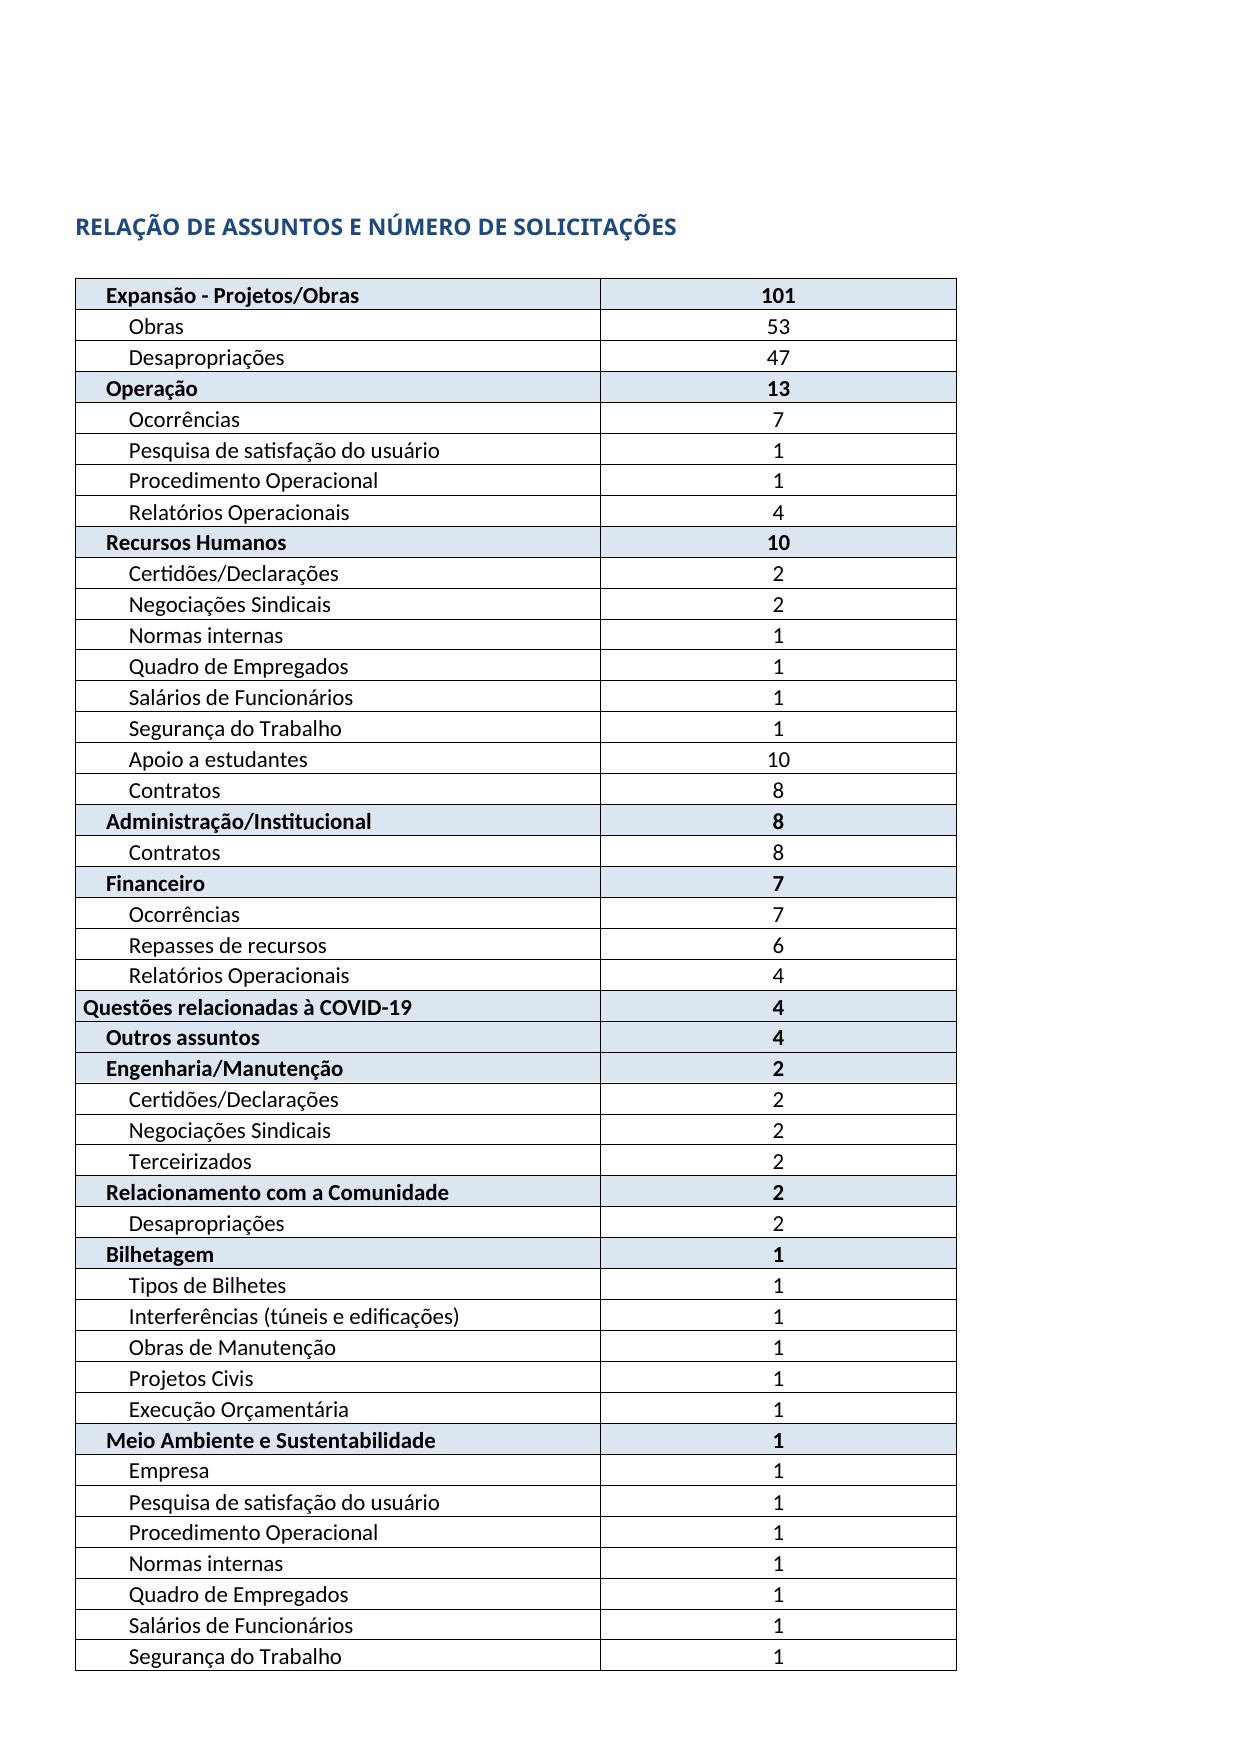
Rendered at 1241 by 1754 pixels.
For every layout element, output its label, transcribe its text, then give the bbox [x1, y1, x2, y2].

table_cell Ocorrências [76, 898, 600, 928]
table_cell 1 [601, 1455, 956, 1485]
table_cell Relacionamento com a Comunidade [76, 1176, 600, 1206]
table_cell Meio Ambiente e Sustentabilidade [76, 1424, 600, 1454]
table_cell Operação [76, 372, 600, 402]
table_cell Outros assuntos [76, 1022, 600, 1052]
table_cell Procedimento Operacional [76, 1517, 600, 1547]
table_cell 1 [601, 1362, 956, 1392]
table_cell Quadro de Empregados [76, 1579, 600, 1608]
table_cell Obras de Manutenção [76, 1331, 600, 1361]
table_cell Certidões/Declarações [76, 1084, 600, 1113]
table_cell Terceirizados [76, 1145, 600, 1175]
table_cell 2 [601, 589, 956, 618]
table_cell 1 [601, 1610, 956, 1639]
table_cell 2 [601, 1084, 956, 1113]
table_cell Pesquisa de satisfação do usuário [76, 434, 600, 464]
table_cell Interferências (túneis e edificações) [76, 1300, 600, 1330]
table_header Expansão - Projetos/Obras [76, 279, 600, 309]
table_cell 1 [601, 1548, 956, 1577]
table_cell Execução Orçamentária [76, 1393, 600, 1423]
table_cell Normas internas [76, 620, 600, 649]
table_cell 10 [601, 527, 956, 557]
table_cell Apoio a estudantes [76, 743, 600, 773]
table_cell Negociações Sindicais [76, 589, 600, 618]
table_cell 1 [601, 1640, 956, 1670]
table_cell Desapropriações [76, 341, 600, 371]
table_cell 1 [601, 1517, 956, 1547]
table_cell 7 [601, 898, 956, 928]
table_cell 2 [601, 1115, 956, 1144]
table_cell 8 [601, 805, 956, 835]
table_cell 2 [601, 1207, 956, 1237]
table_cell 8 [601, 774, 956, 804]
table_cell Questões relacionadas à COVID-19 [76, 991, 600, 1021]
table_cell 2 [601, 1053, 956, 1082]
table_cell Procedimento Operacional [76, 465, 600, 495]
table_cell 8 [601, 836, 956, 866]
table_cell 1 [601, 1269, 956, 1299]
text RELAÇÃO DE ASSUNTOS E NÚMERO DE SOLICITAÇÕES [75, 210, 1165, 242]
table_cell Financeiro [76, 867, 600, 897]
table_cell 10 [601, 743, 956, 773]
table_cell 4 [601, 960, 956, 990]
table_cell Ocorrências [76, 403, 600, 433]
table_cell 1 [601, 1486, 956, 1516]
table_cell 2 [601, 558, 956, 587]
table_cell 4 [601, 496, 956, 526]
table_cell 53 [601, 310, 956, 340]
table_cell Segurança do Trabalho [76, 712, 600, 742]
table_cell 47 [601, 341, 956, 371]
table_cell Pesquisa de satisfação do usuário [76, 1486, 600, 1516]
table_cell 1 [601, 1579, 956, 1608]
table_cell Salários de Funcionários [76, 1610, 600, 1639]
table_cell 1 [601, 1393, 956, 1423]
table_cell 1 [601, 434, 956, 464]
table_cell Engenharia/Manutenção [76, 1053, 600, 1082]
table_cell 1 [601, 1238, 956, 1268]
table_cell Repasses de recursos [76, 929, 600, 959]
table_cell 6 [601, 929, 956, 959]
table_cell Segurança do Trabalho [76, 1640, 600, 1670]
table_cell Certidões/Declarações [76, 558, 600, 587]
table_cell 7 [601, 867, 956, 897]
table_cell Projetos Civis [76, 1362, 600, 1392]
table_cell 7 [601, 403, 956, 433]
table_cell Contratos [76, 774, 600, 804]
table_cell 1 [601, 465, 956, 495]
table_cell Administração/Institucional [76, 805, 600, 835]
table_cell 1 [601, 681, 956, 711]
table_cell 2 [601, 1176, 956, 1206]
table_cell 1 [601, 650, 956, 680]
table_cell 1 [601, 1300, 956, 1330]
table_cell Recursos Humanos [76, 527, 600, 557]
table_header 101 [601, 279, 956, 309]
table_cell Relatórios Operacionais [76, 960, 600, 990]
table_cell Salários de Funcionários [76, 681, 600, 711]
table_cell Bilhetagem [76, 1238, 600, 1268]
table_cell Normas internas [76, 1548, 600, 1577]
table_cell Relatórios Operacionais [76, 496, 600, 526]
table_cell Negociações Sindicais [76, 1115, 600, 1144]
table_cell 13 [601, 372, 956, 402]
table_cell Contratos [76, 836, 600, 866]
table_cell Obras [76, 310, 600, 340]
table_cell 1 [601, 1424, 956, 1454]
table_cell 1 [601, 1331, 956, 1361]
table_cell 4 [601, 1022, 956, 1052]
table_cell Desapropriações [76, 1207, 600, 1237]
table_cell Empresa [76, 1455, 600, 1485]
table_cell 1 [601, 712, 956, 742]
table_cell Quadro de Empregados [76, 650, 600, 680]
table_cell Tipos de Bilhetes [76, 1269, 600, 1299]
table_cell 2 [601, 1145, 956, 1175]
table_cell 4 [601, 991, 956, 1021]
table_cell 1 [601, 620, 956, 649]
